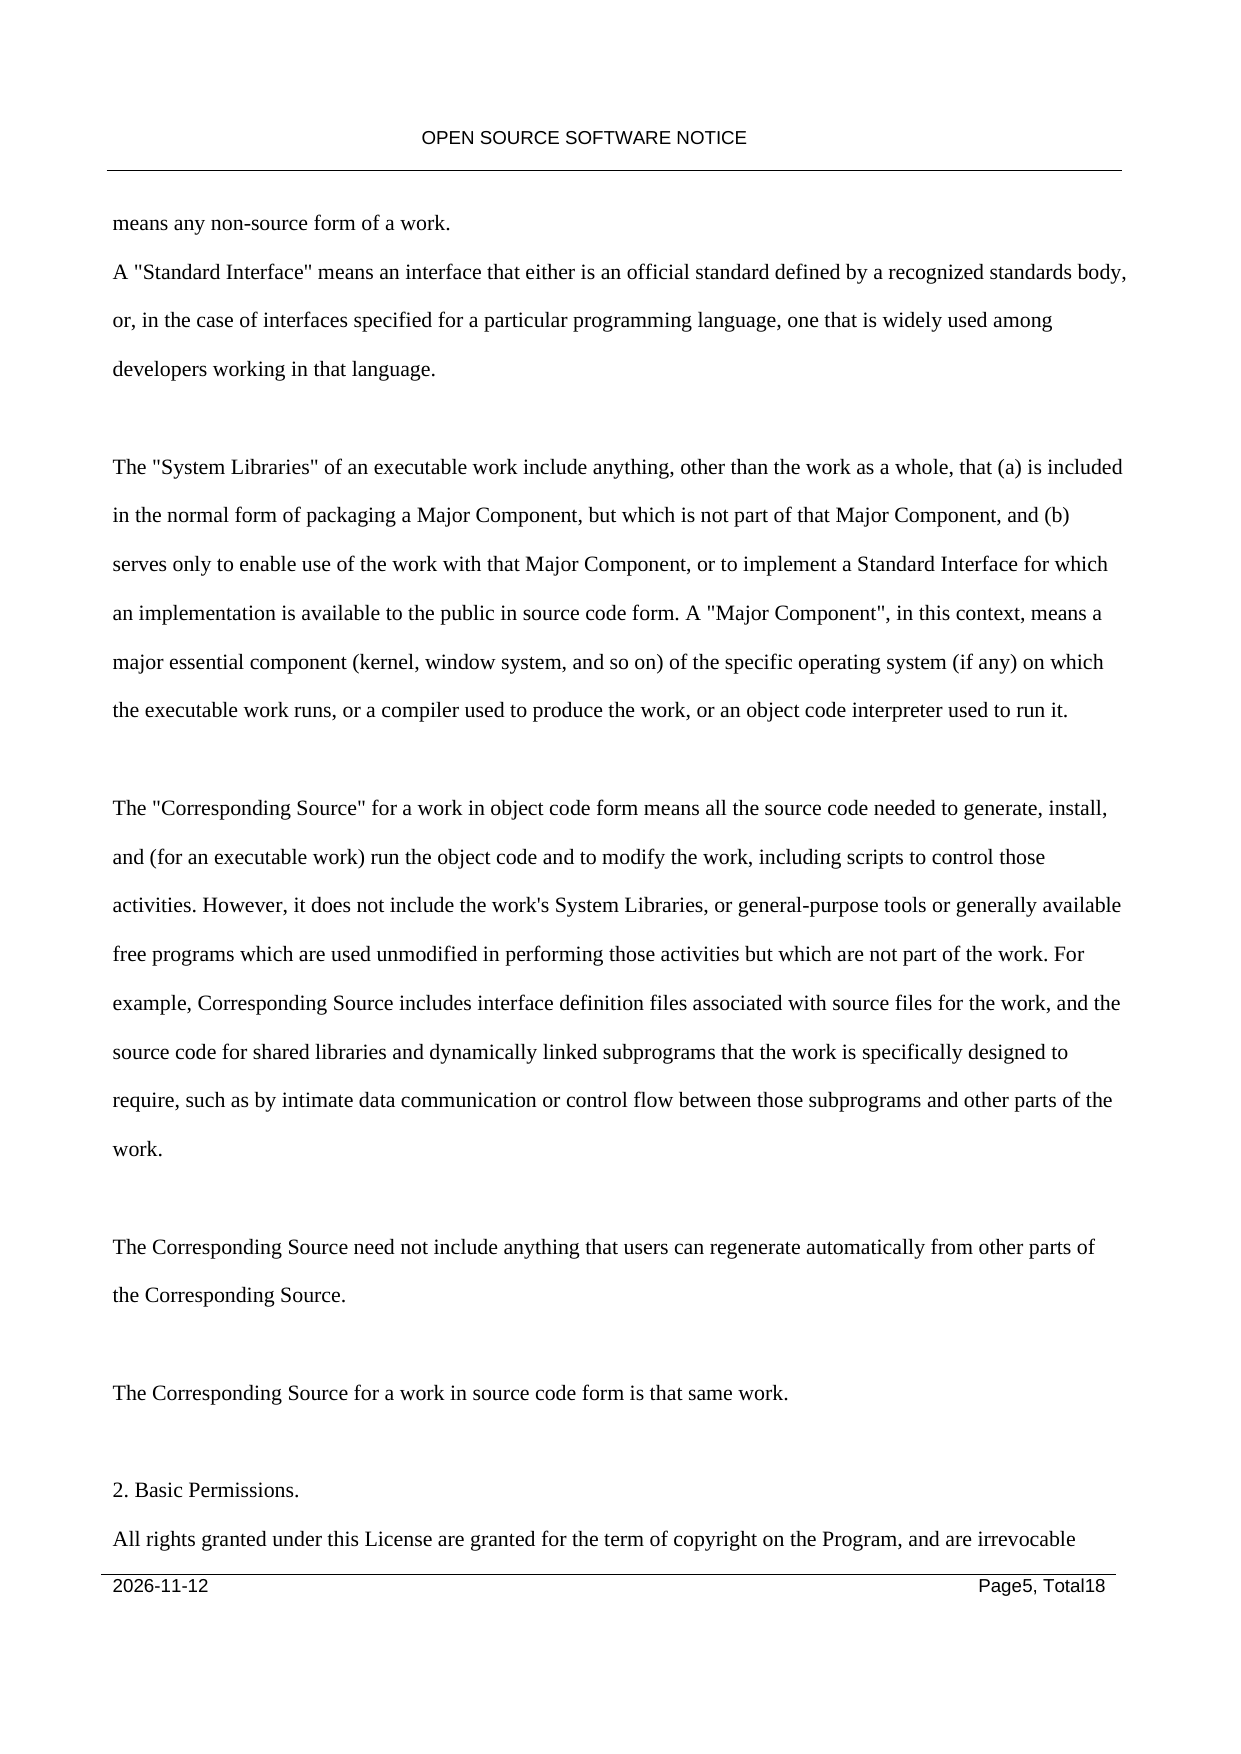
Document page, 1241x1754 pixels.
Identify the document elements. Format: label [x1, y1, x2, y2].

text [112, 206, 1128, 1555]
